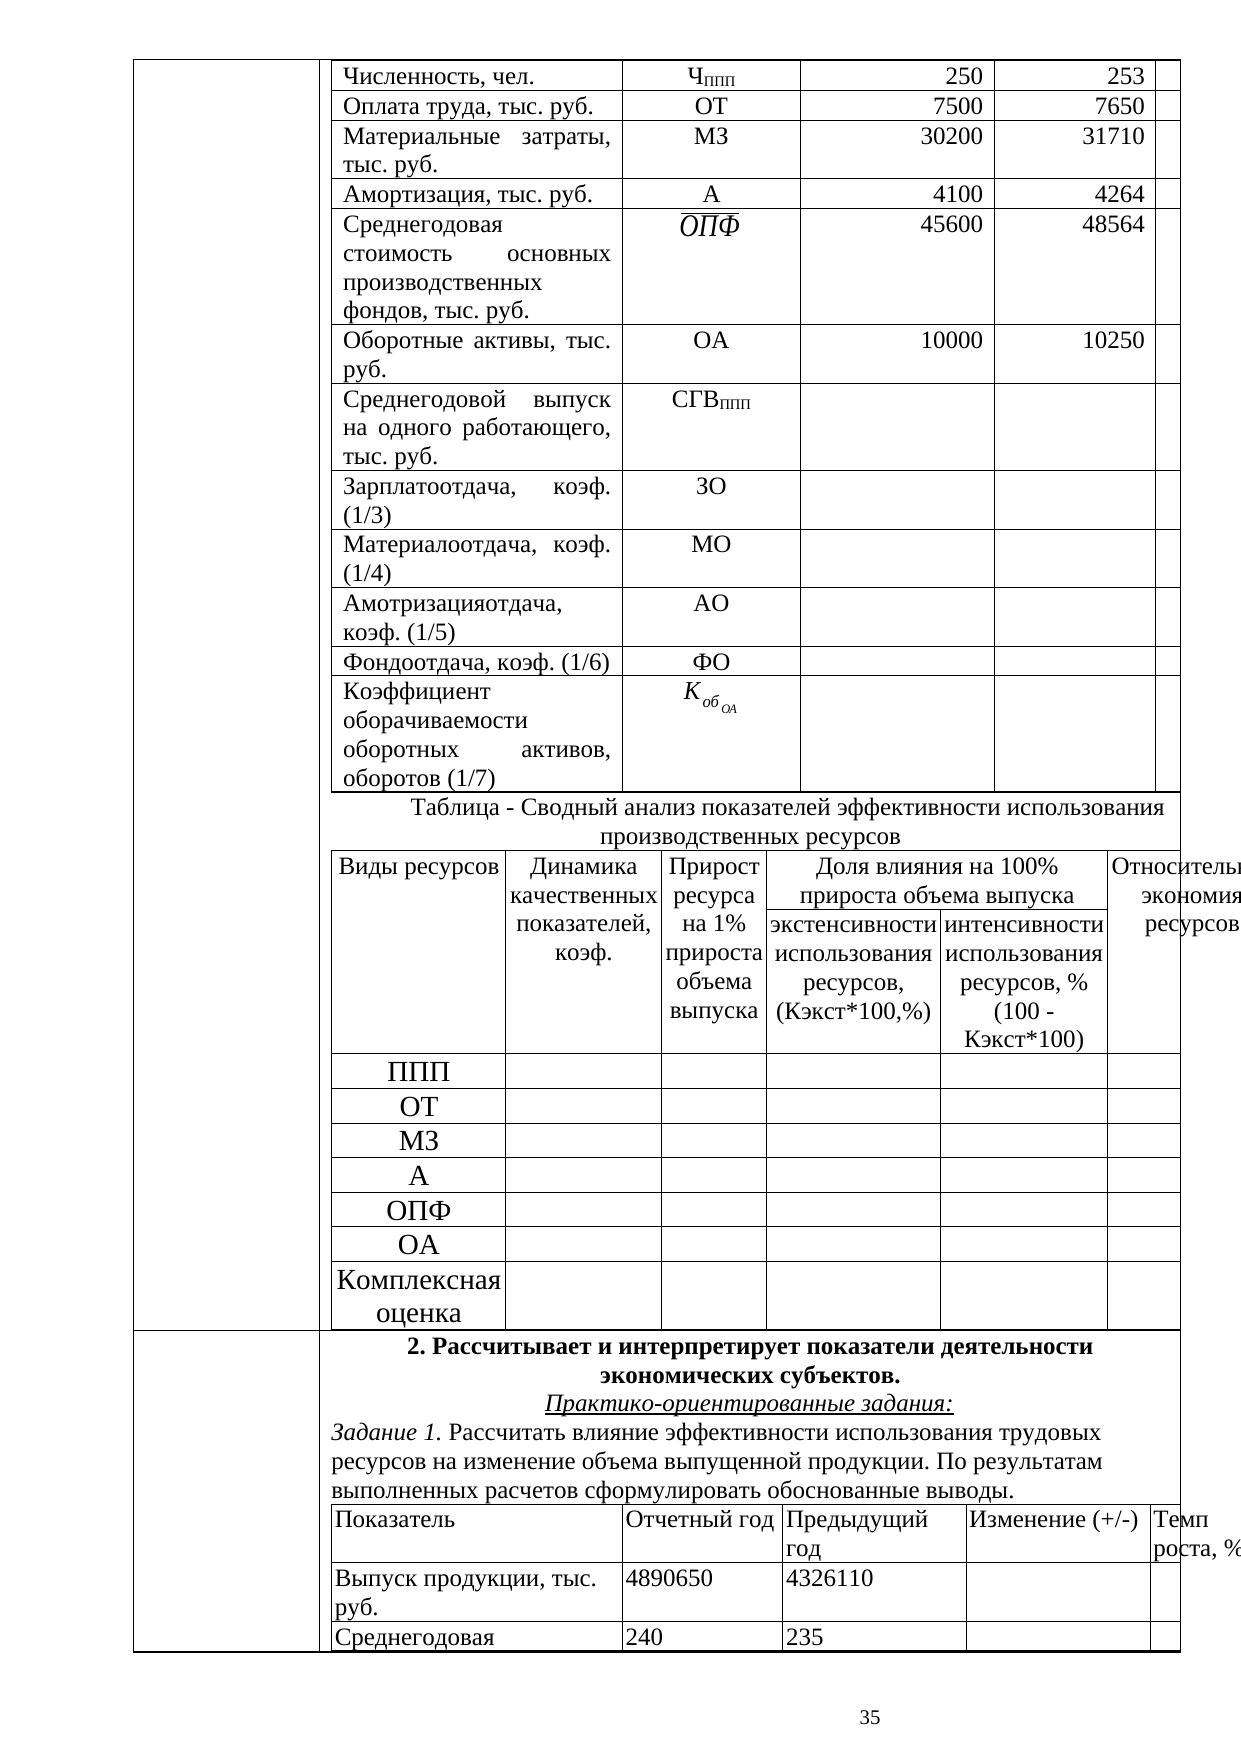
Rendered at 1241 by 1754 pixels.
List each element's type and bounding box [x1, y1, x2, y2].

table_cell [134, 60, 319, 1330]
table_cell [320, 60, 1180, 1330]
table_cell [134, 1331, 319, 1651]
table_cell [320, 1331, 1180, 1651]
